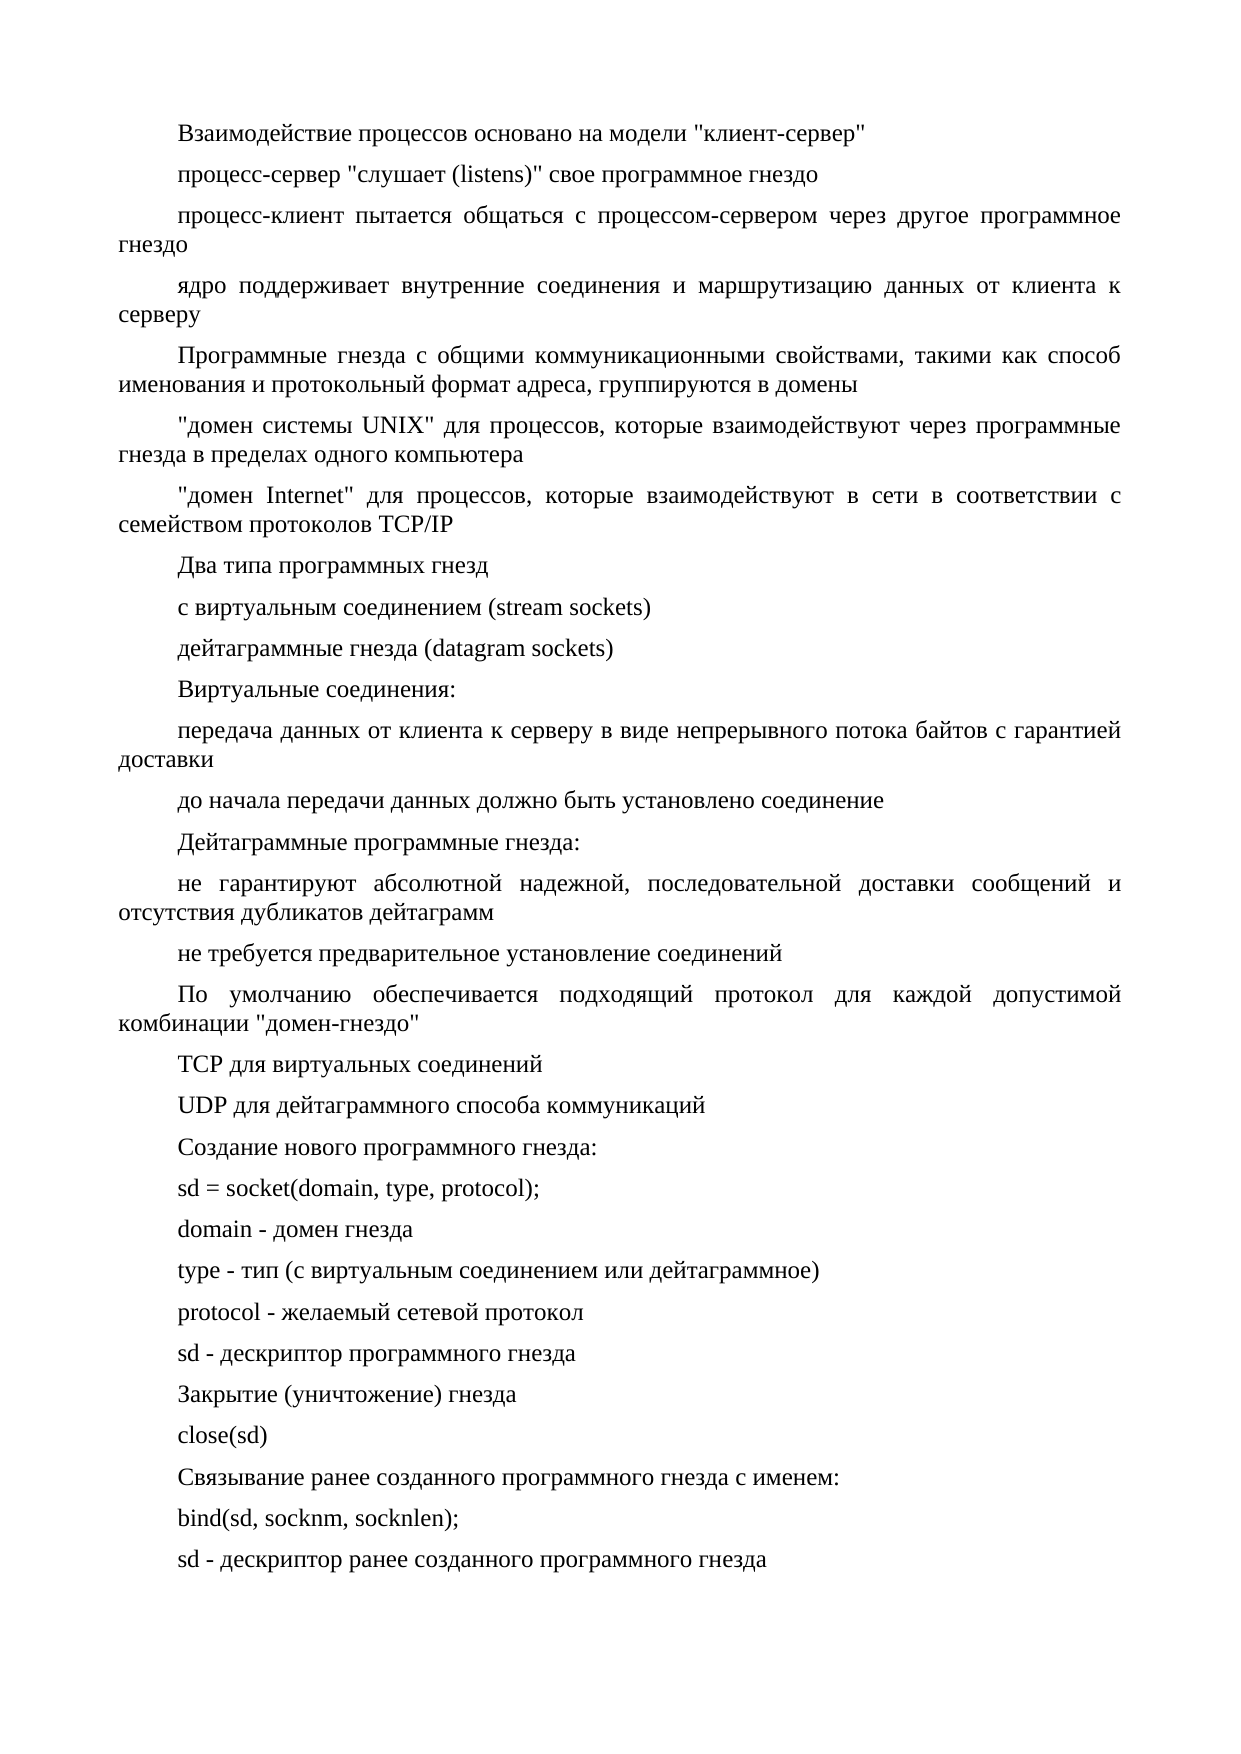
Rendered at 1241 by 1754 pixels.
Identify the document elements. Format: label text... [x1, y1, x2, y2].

text не требуется предварительное установление соединений [118, 938, 1122, 967]
text sd = socket(domain, type, protocol); [118, 1173, 1122, 1202]
text Закрытие (уничтожение) гнезда [118, 1379, 1122, 1408]
text Виртуальные соединения: [118, 674, 1122, 703]
text sd - дескриптор программного гнезда [118, 1338, 1122, 1367]
text с виртуальным соединением (stream sockets) [118, 592, 1122, 621]
text "домен Internet" для процессов, которые взаимодействуют в сети в соответствии с семейством протоколов TCP/IP [118, 481, 1122, 538]
text Связывание ранее созданного программного гнезда с именем: [118, 1462, 1122, 1491]
text Взаимодействие процессов основано на модели "клиент-сервер" [118, 118, 1122, 147]
text protocol - желаемый сетевой протокол [118, 1297, 1122, 1326]
text Программные гнезда с общими коммуникационными свойствами, такими как способ именования и протокольный формат адреса, группируются в домены [118, 341, 1122, 398]
text не гарантируют абсолютной надежной, последовательной доставки сообщений и отсутствия дубликатов дейтаграмм [118, 868, 1122, 926]
text close(sd) [118, 1421, 1122, 1449]
text ядро поддерживает внутренние соединения и маршрутизацию данных от клиента к серверу [118, 271, 1122, 328]
text передача данных от клиента к серверу в виде непрерывного потока байтов с гарантией доставки [118, 716, 1122, 773]
text процесс-клиент пытается общаться с процессом-сервером через другое программное гнездо [118, 201, 1122, 258]
text domain - домен гнезда [118, 1214, 1122, 1243]
text Два типа программных гнезд [118, 551, 1122, 579]
text type - тип (с виртуальным соединением или дейтаграммное) [118, 1256, 1122, 1284]
text "домен системы UNIX" для процессов, которые взаимодействуют через программные гнезда в пределах одного компьютера [118, 411, 1122, 468]
text Дейтаграммные программные гнезда: [118, 827, 1122, 856]
text до начала передачи данных должно быть установлено соединение [118, 786, 1122, 814]
text TCP для виртуальных соединений [118, 1049, 1122, 1078]
text По умолчанию обеспечивается подходящий протокол для каждой допустимой комбинации "домен-гнездо" [118, 979, 1122, 1037]
text процесс-сервер "слушает (listens)" свое программное гнездо [118, 159, 1122, 188]
text sd - дескриптор ранее созданного программного гнезда [118, 1544, 1122, 1573]
text Создание нового программного гнезда: [118, 1132, 1122, 1161]
text дейтаграммные гнезда (datagram sockets) [118, 633, 1122, 662]
text bind(sd, socknm, socknlen); [118, 1503, 1122, 1532]
text UDP для дейтаграммного способа коммуникаций [118, 1091, 1122, 1119]
